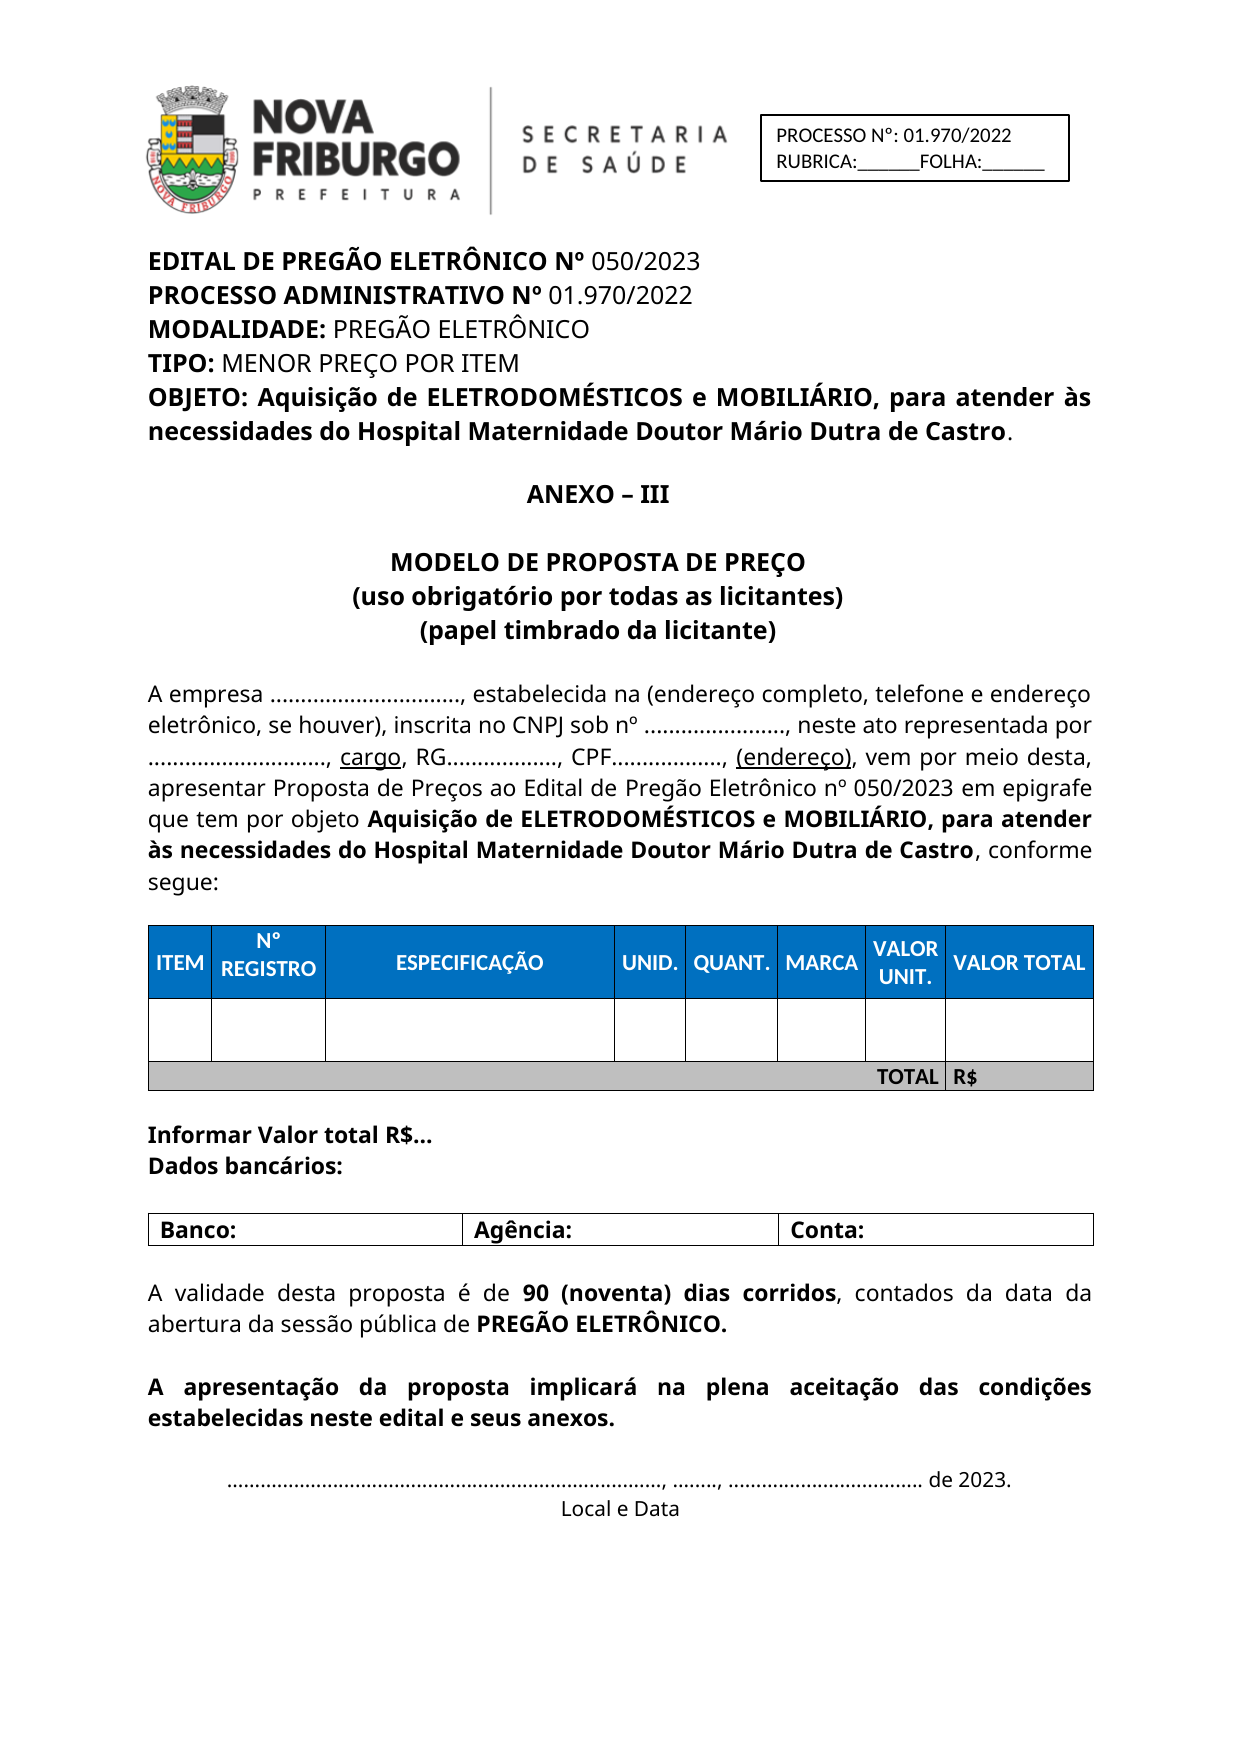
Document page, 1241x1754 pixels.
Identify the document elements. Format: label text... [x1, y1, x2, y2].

text EDITAL DE PREGÃO ELETRÔNICO Nº 050/2023 [148, 243, 1092, 277]
table_cell [686, 999, 777, 1061]
table_header Conta: [779, 1214, 1093, 1245]
table_cell R$ [946, 1062, 1093, 1090]
table_header QUANT. [686, 926, 777, 998]
table_header UNID. [615, 926, 685, 998]
table_cell [615, 999, 685, 1061]
text Modelo de proposta DE PREÇO [103, 544, 1092, 579]
text (papel timbrado da licitante) [103, 613, 1092, 647]
text .............................................................................., ........, ................................... de 2023. [148, 1465, 1092, 1494]
text Dados bancários: [148, 1150, 1092, 1181]
text Informar Valor total R$... [148, 1119, 1092, 1150]
table_header Nº REGISTRO [212, 926, 325, 998]
table_cell [778, 999, 865, 1061]
text ANEXO – III [103, 476, 1092, 511]
table_header ITEM [149, 926, 211, 998]
table_cell [326, 999, 614, 1061]
text A validade desta proposta é de 90 (noventa) dias corridos, contados da data da abertura da sessão pública de PREGÃO ELETRÔNICO. [148, 1277, 1092, 1340]
table_header MARCA [778, 926, 865, 998]
text OBJETO: Aquisição de ELETRODOMÉSTICOS e MOBILIÁRIO, para atender às necessidades do Hospital Maternidade Doutor Mário Dutra de Castro. [148, 379, 1092, 448]
table_cell [946, 999, 1093, 1061]
table_header Agência: [463, 1214, 778, 1245]
table_header VALOR TOTAL [946, 926, 1093, 998]
table_header VALOR UNIT. [866, 926, 945, 998]
picture [134, 75, 744, 229]
text A apresentação da proposta implicará na plena aceitação das condições estabelecidas neste edital e seus anexos. [148, 1371, 1092, 1433]
list A empresa ..............................., estabelecida na (endereço completo, telefone e endereço eletrônico, se houver), inscrita no CNPJ sob nº ......................., neste ato representada por ............................., cargo, RG.................., CPF.................., (endereço), vem por meio desta, apresentar Proposta de Preços ao Edital de Pregão Eletrônico nº 050/2023 em epigrafe que tem por objeto Aquisição de ELETRODOMÉSTICOS e MOBILIÁRIO, para atender às necessidades do Hospital Maternidade Doutor Mário Dutra de Castro, conforme segue: [148, 678, 1092, 897]
text MODALIDADE: PREGÃO ELETRÔNICO [148, 311, 1092, 346]
table_cell [212, 999, 325, 1061]
text (uso obrigatório por todas as licitantes) [103, 579, 1092, 613]
table_header ESPECIFICAÇÃO [326, 926, 614, 998]
table_header Banco: [149, 1214, 462, 1245]
table_cell TOTAL [149, 1062, 945, 1090]
table_cell [866, 999, 945, 1061]
text TIPO: MENOR PREÇO POR ITEM [148, 346, 1092, 379]
table_cell [149, 999, 211, 1061]
text PROCESSO ADMINISTRATIVO Nº 01.970/2022 [148, 277, 1092, 311]
text Local e Data [148, 1494, 1092, 1523]
